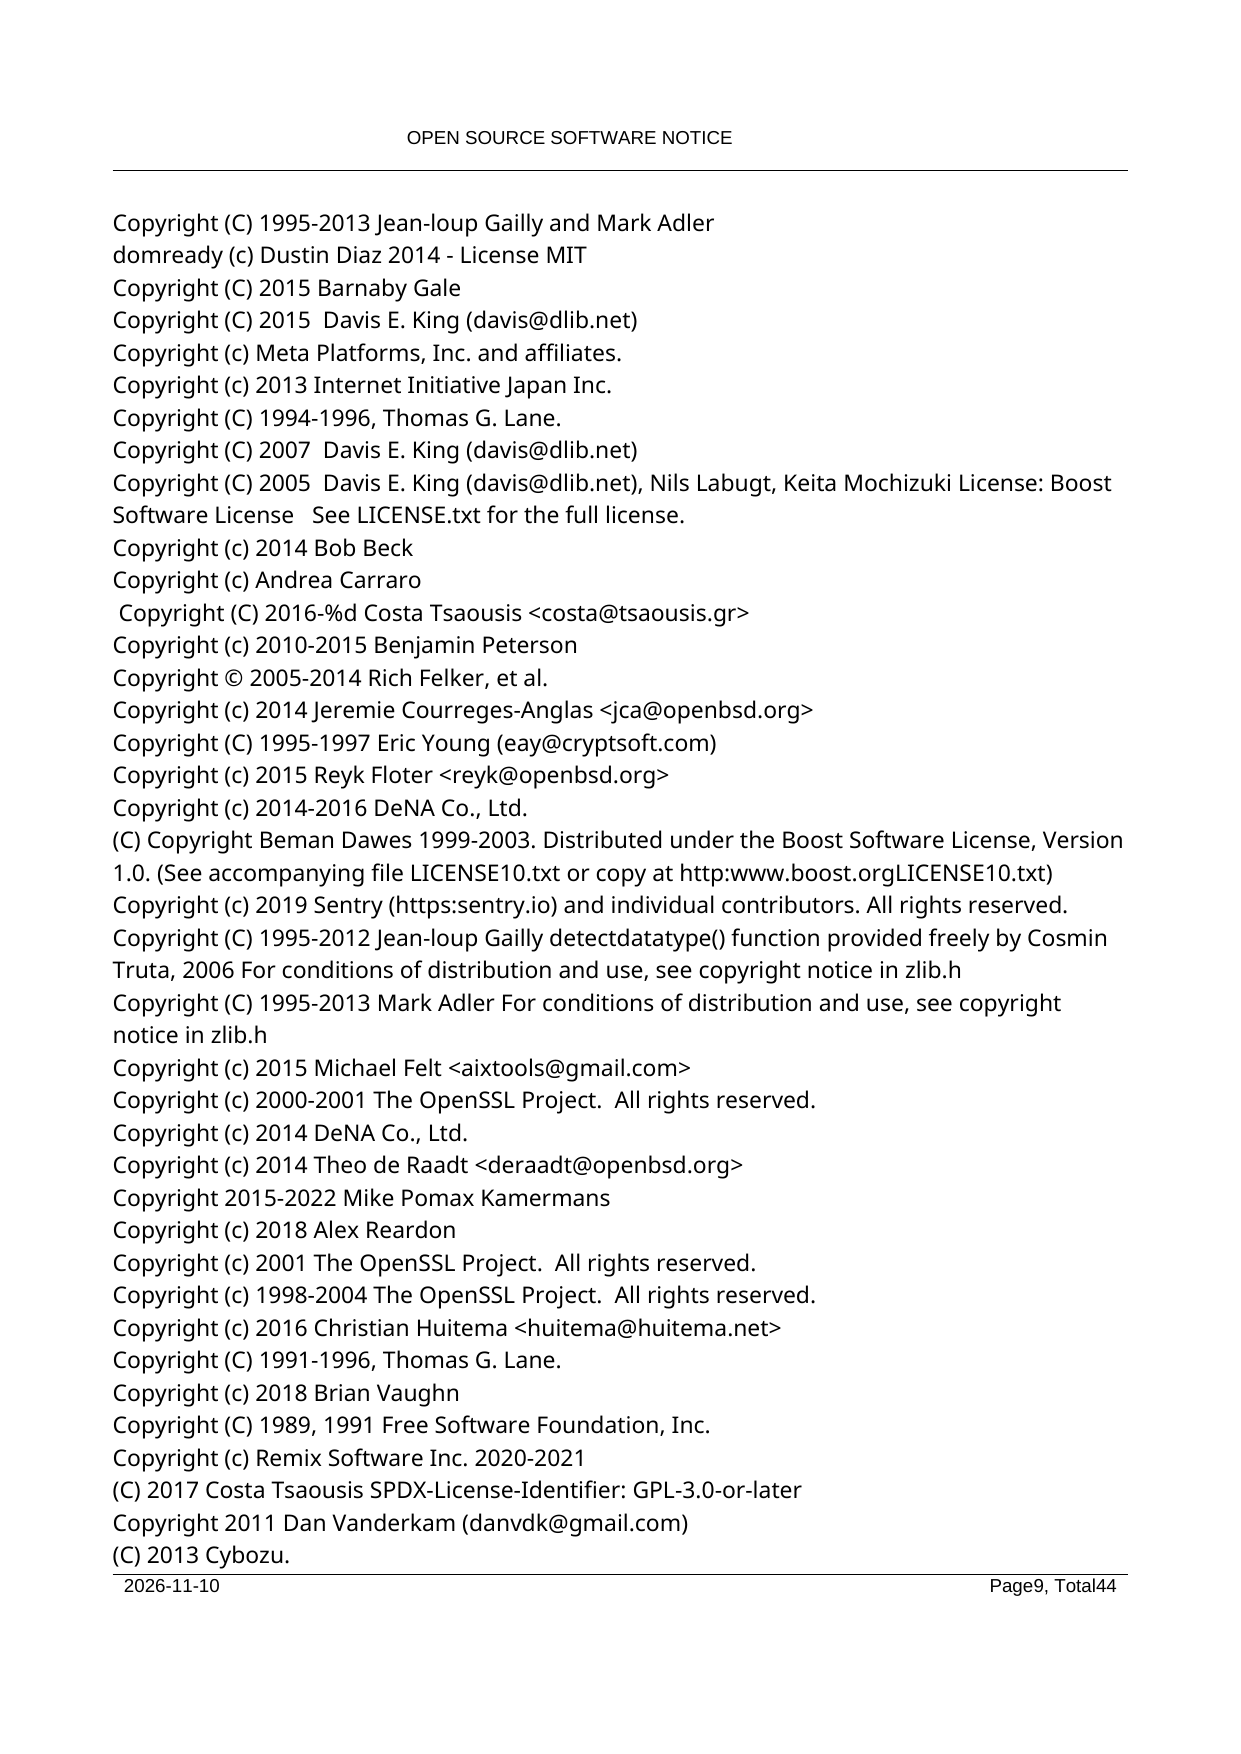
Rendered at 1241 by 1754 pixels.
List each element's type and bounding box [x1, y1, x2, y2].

text [112, 206, 1128, 1571]
